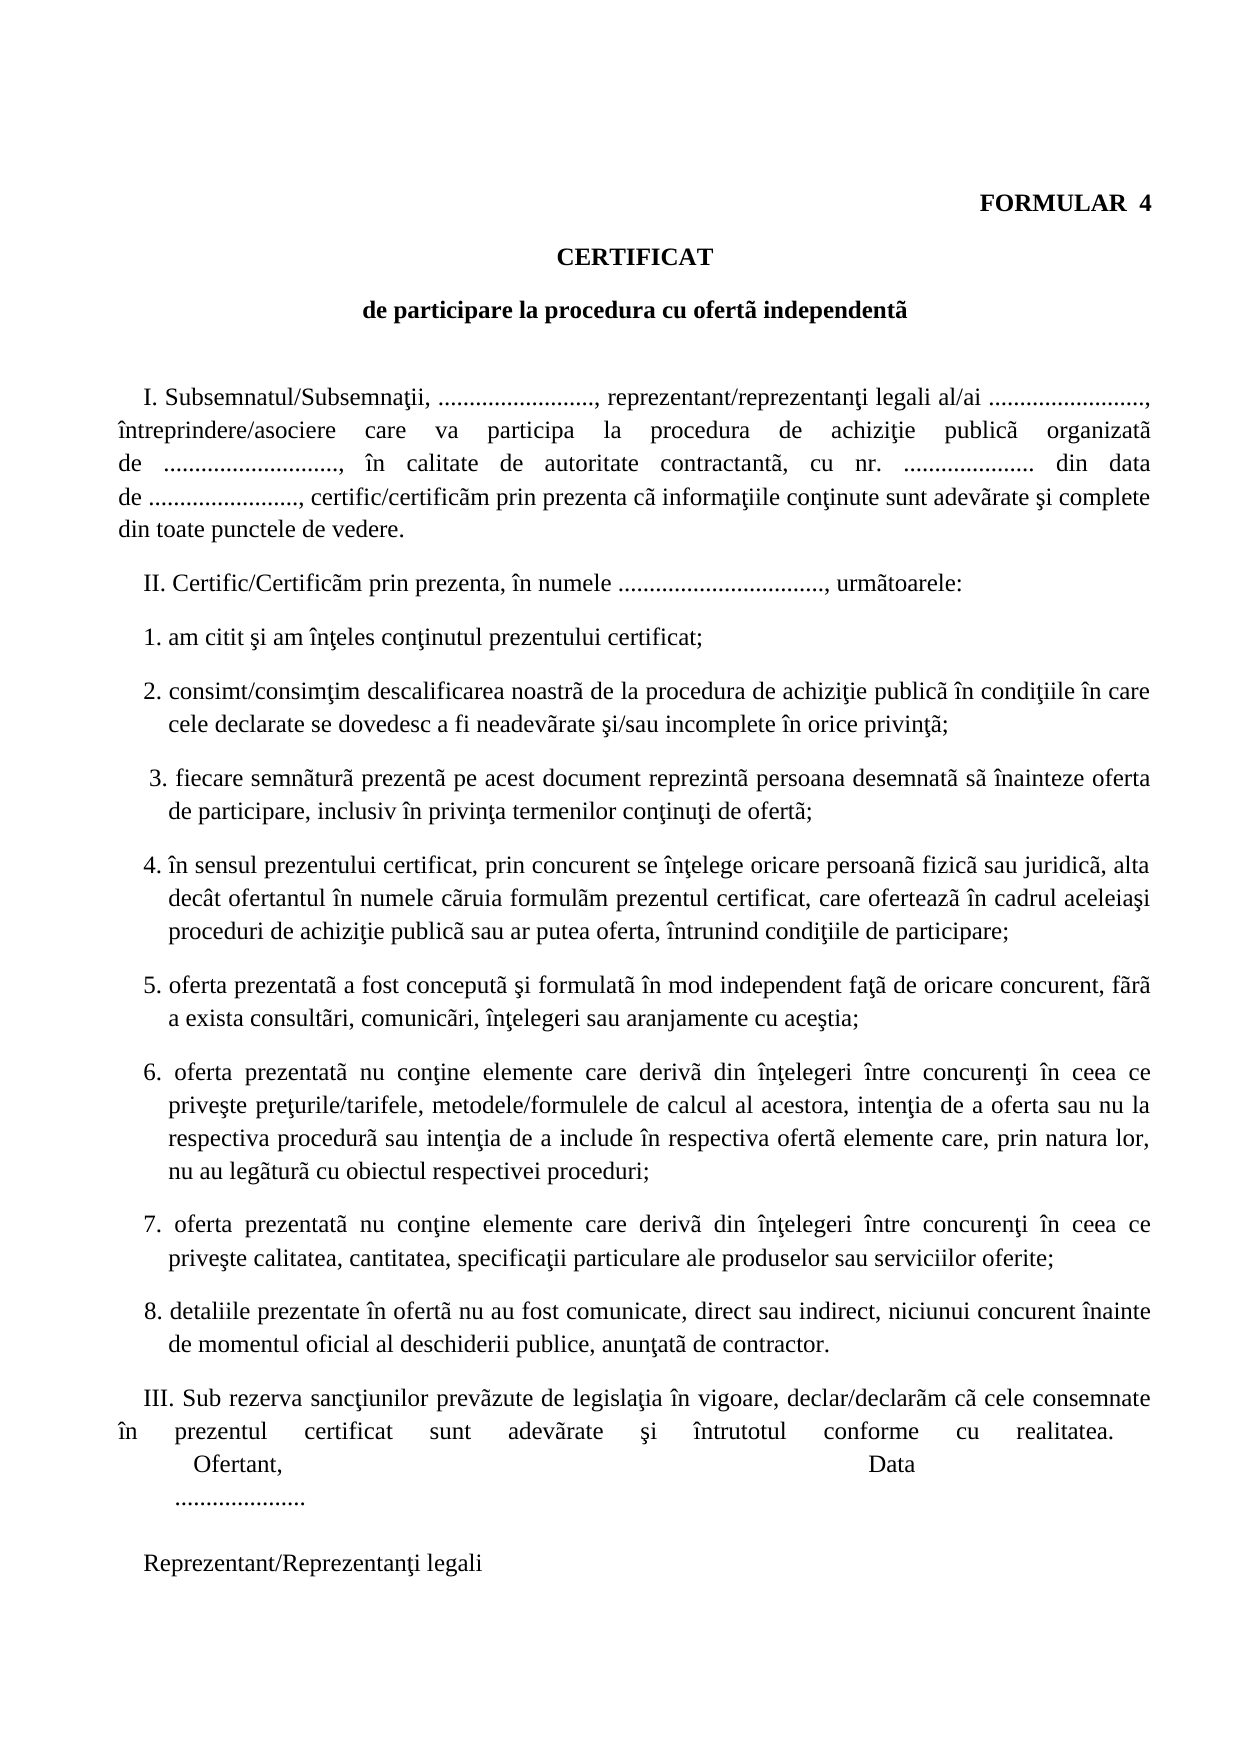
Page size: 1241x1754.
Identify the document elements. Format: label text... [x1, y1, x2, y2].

text 1. am citit şi am înţeles conţinutul prezentului certificat; [118, 622, 1152, 651]
text 3. fiecare semnãturã prezentã pe acest document reprezintã persoana desemnatã sã înainteze oferta de participare, inclusiv în privinţa termenilor conţinuţi de ofertã; [118, 763, 1152, 825]
text 8. detaliile prezentate în ofertã nu au fost comunicate, direct sau indirect, niciunui concurent înainte de momentul oficial al deschiderii publice, anunţatã de contractor. [118, 1296, 1152, 1358]
text CERTIFICAT [118, 242, 1152, 271]
text II. Certific/Certificãm prin prezenta, în numele ................................., urmãtoarele: [118, 568, 1152, 597]
text 5. oferta prezentatã a fost conceputã şi formulatã în mod independent faţã de oricare concurent, fãrã a exista consultãri, comunicãri, înţelegeri sau aranjamente cu aceştia; [118, 970, 1152, 1032]
text FORMULAR 4 [118, 188, 1152, 217]
text I. Subsemnatul/Subsemnaţii, ........................., reprezentant/reprezentanţi legali al/ai ........................., întreprindere/asociere care va participa la procedura de achiziţie publicã organizatã de ............................, în calitate de autoritate contractantã, cu nr. ..................... din data de ........................, certific/certificãm prin prezenta cã informaţiile conţinute sunt adevãrate şi complete din toate punctele de vedere. [118, 349, 1152, 543]
text III. Sub rezerva sancţiunilor prevãzute de legislaţia în vigoare, declar/declarãm cã cele consemnate în prezentul certificat sunt adevãrate şi întrutotul conforme cu realitatea. Ofertant, Data ..................... Reprezentant/Reprezentanţi legali [118, 1383, 1152, 1577]
text 4. în sensul prezentului certificat, prin concurent se înţelege oricare persoanã fizicã sau juridicã, alta decât ofertantul în numele cãruia formulãm prezentul certificat, care oferteazã în cadrul aceleiaşi proceduri de achiziţie publicã sau ar putea oferta, întrunind condiţiile de participare; [118, 850, 1152, 945]
text 6. oferta prezentatã nu conţine elemente care derivã din înţelegeri între concurenţi în ceea ce priveşte preţurile/tarifele, metodele/formulele de calcul al acestora, intenţia de a oferta sau nu la respectiva procedurã sau intenţia de a include în respectiva ofertã elemente care, prin natura lor, nu au legãturã cu obiectul respectivei proceduri; [118, 1057, 1152, 1184]
text 2. consimt/consimţim descalificarea noastrã de la procedura de achiziţie publicã în condiţiile în care cele declarate se dovedesc a fi neadevãrate şi/sau incomplete în orice privinţã; [118, 676, 1152, 738]
text 7. oferta prezentatã nu conţine elemente care derivã din înţelegeri între concurenţi în ceea ce priveşte calitatea, cantitatea, specificaţii particulare ale produselor sau serviciilor oferite; [118, 1209, 1152, 1271]
text de participare la procedura cu ofertã independentã [118, 296, 1152, 324]
